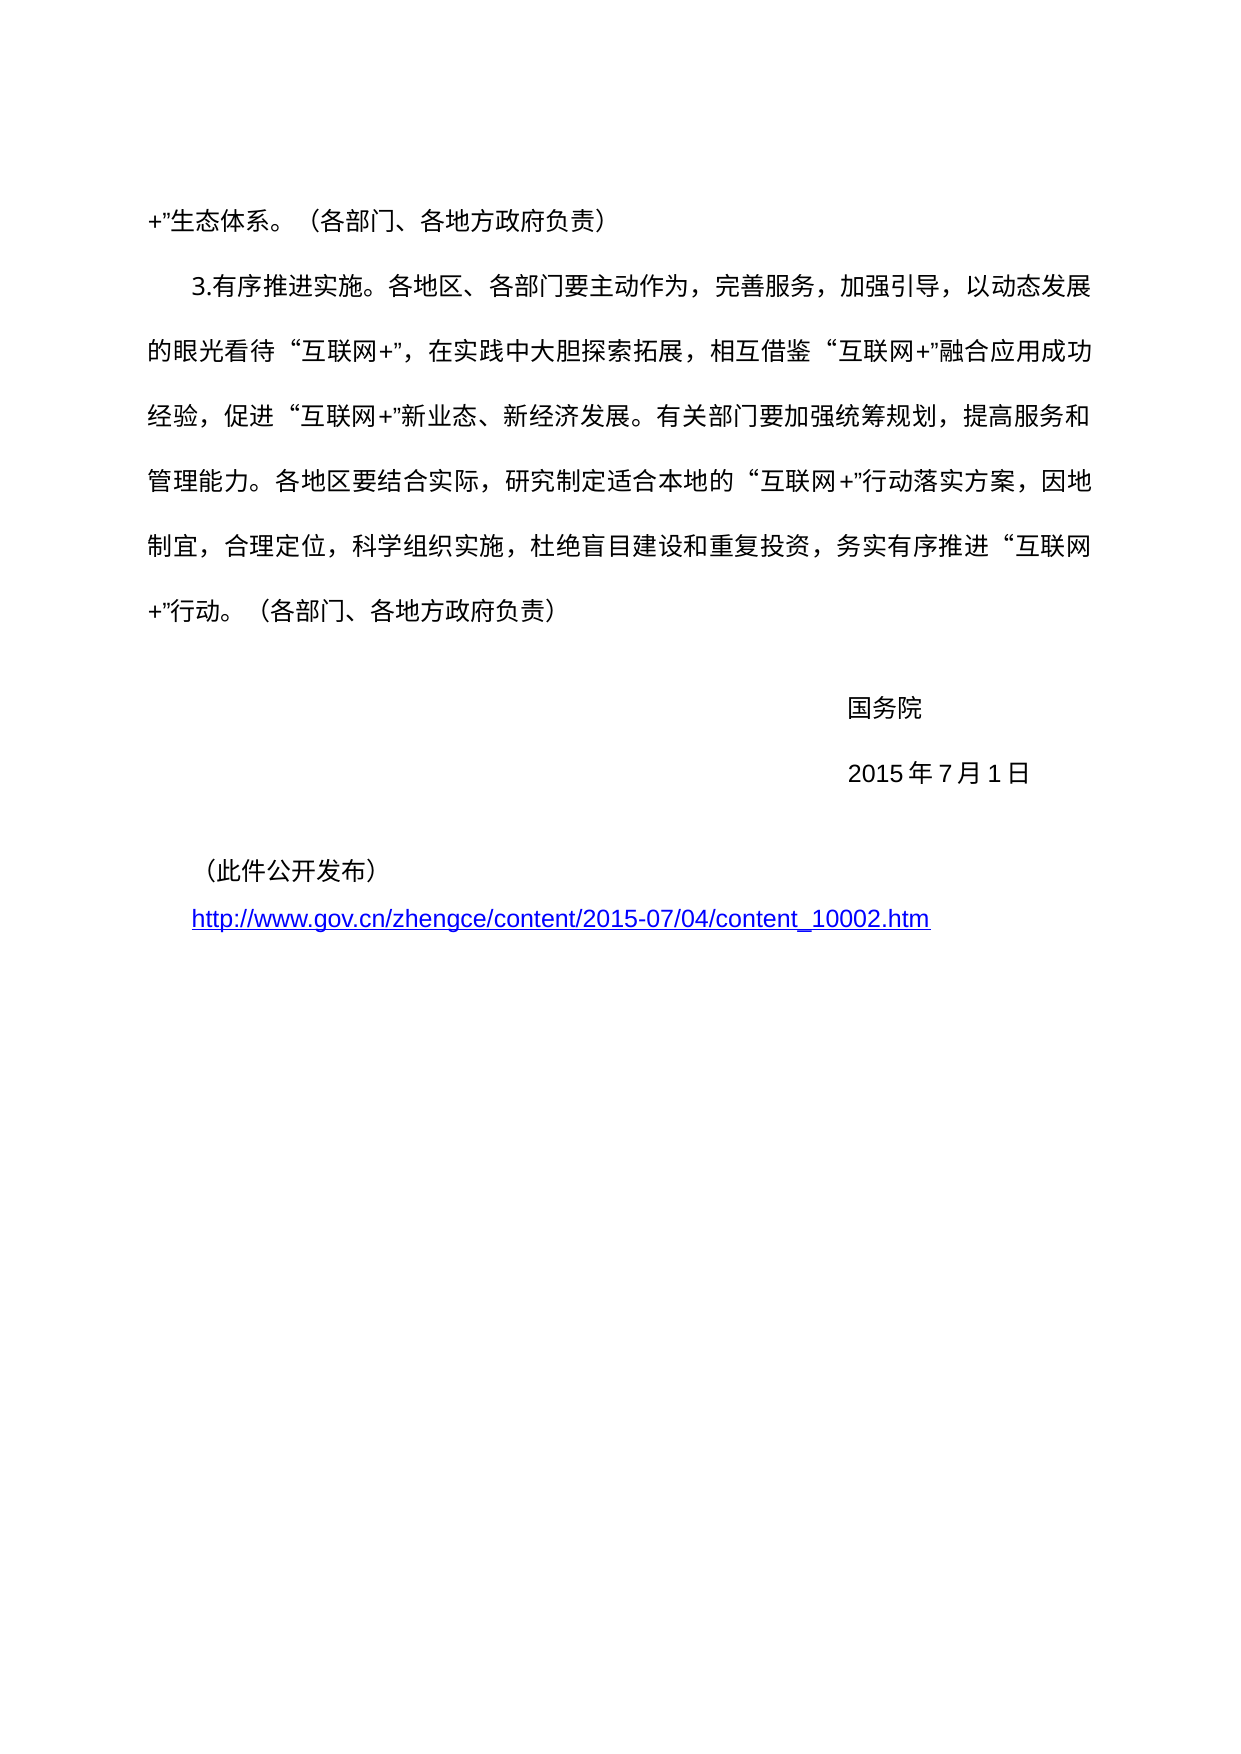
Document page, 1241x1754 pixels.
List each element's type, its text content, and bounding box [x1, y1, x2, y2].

text （此件公开发布） [148, 837, 1092, 902]
text 3.有序推进实施。各地区、各部门要主动作为，完善服务，加强引导，以动态发展的眼光看待“互联网+”，在实践中大胆探索拓展，相互借鉴“互联网+”融合应用成功经验，促进“互联网+”新业态、新经济发展。有关部门要加强统筹规划，提高服务和管理能力。各地区要结合实际，研究制定适合本地的“互联网+”行动落实方案，因地制宜，合理定位，科学组织实施，杜绝盲目建设和重复投资，务实有序推进“互联网+”行动。（各部门、各地方政府负责） [148, 252, 1092, 642]
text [148, 187, 1092, 252]
text 2015年7月1日 [804, 739, 1092, 804]
text http://www.gov.cn/zhengce/content/2015-07/04/content_10002.htm [148, 902, 1092, 934]
text 国务院 [804, 674, 1092, 739]
